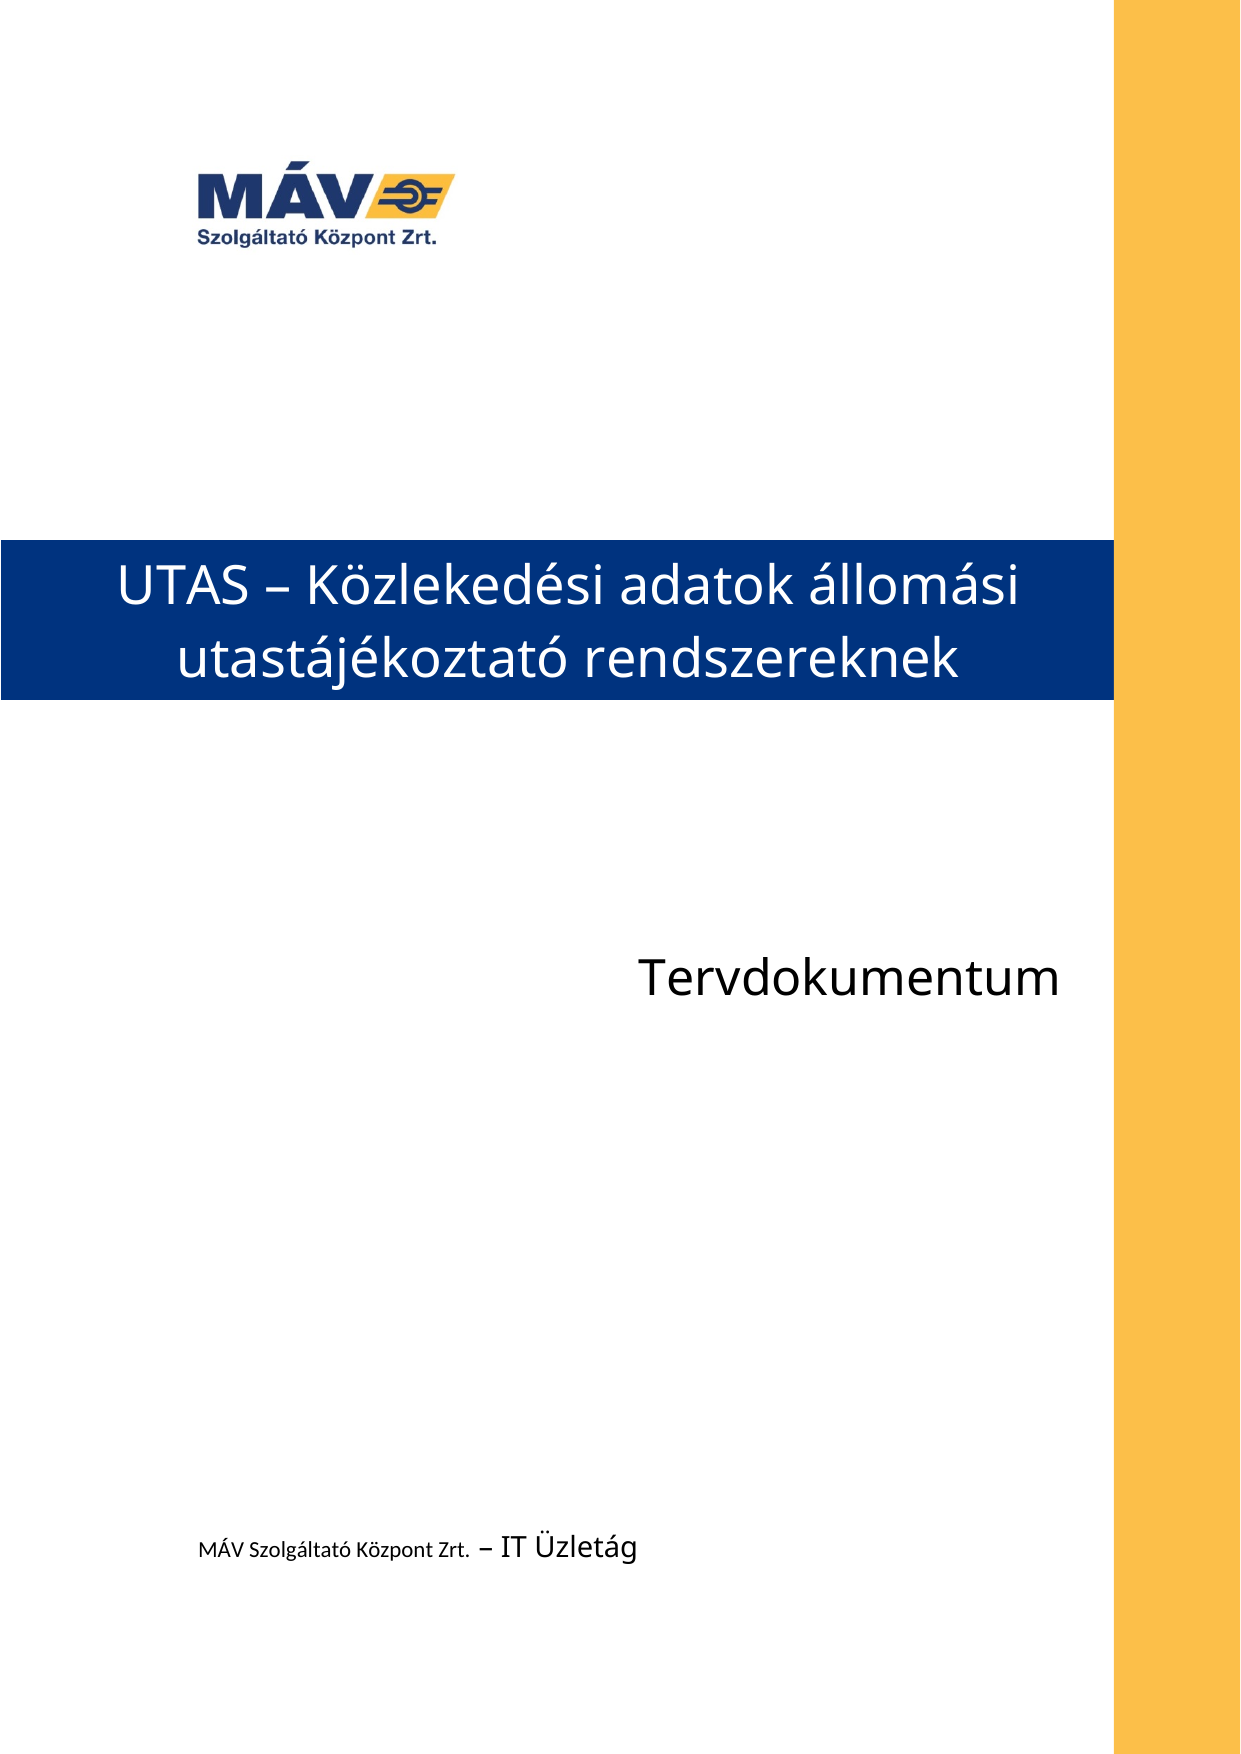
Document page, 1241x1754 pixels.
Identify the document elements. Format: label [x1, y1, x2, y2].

picture [191, 155, 459, 255]
